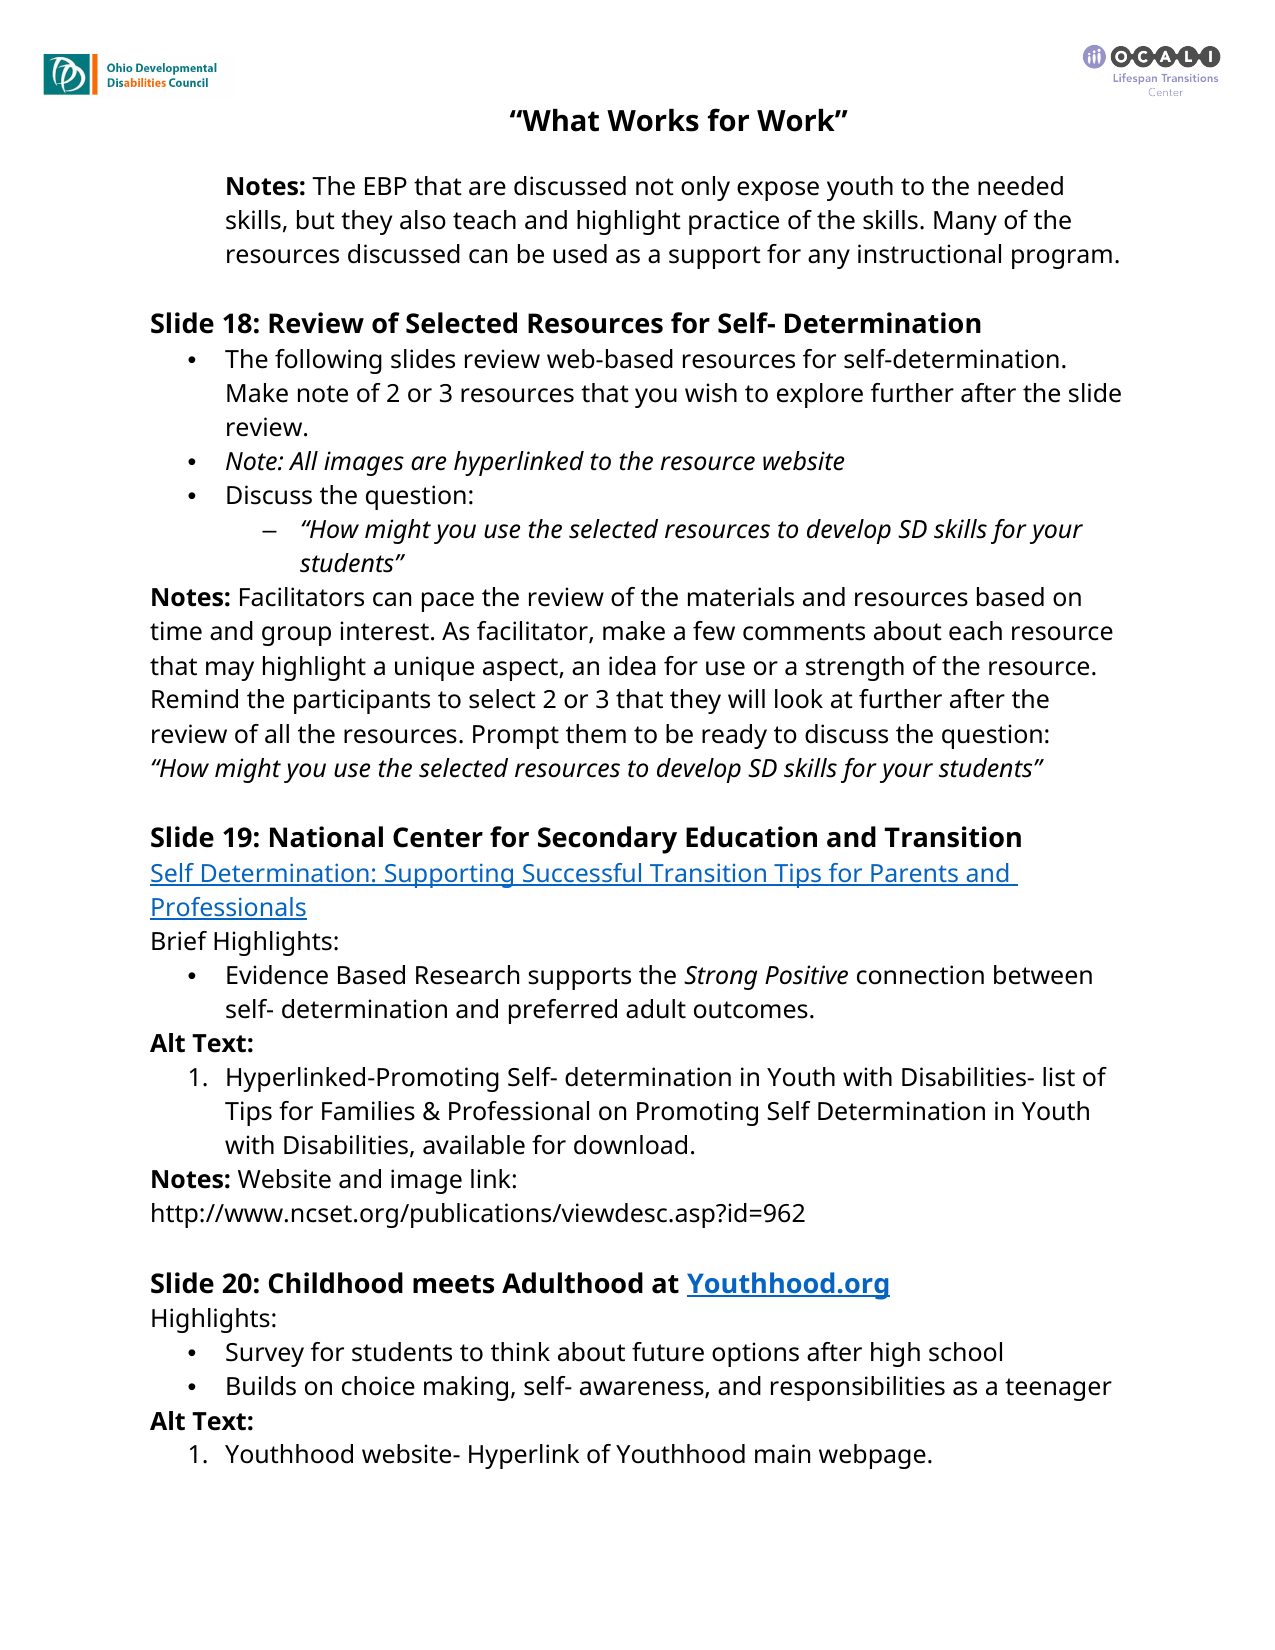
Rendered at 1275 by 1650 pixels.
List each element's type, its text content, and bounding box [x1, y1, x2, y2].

text http://www.ncset.org/publications/viewdesc.asp?id=962 [150, 1196, 1125, 1230]
text Brief Highlights: [150, 923, 1125, 957]
list Builds on choice making, self- awareness, and responsibilities as a teenager [187, 1369, 1125, 1403]
text Slide 18: Review of Selected Resources for Self- Determination [150, 305, 1125, 342]
text Alt Text: [150, 1026, 1125, 1060]
list Evidence Based Research supports the Strong Positive connection between self- determination and preferred adult outcomes. [187, 957, 1125, 1026]
text Highlights: [150, 1301, 1125, 1335]
text “How might you use the selected resources to develop SD skills for your students” [150, 750, 1125, 784]
text Remind the participants to select 2 or 3 that they will look at further after the review of all the resources. Prompt them to be ready to discuss the question: [150, 682, 1125, 750]
list Survey for students to think about future options after high school [187, 1335, 1125, 1369]
text Alt Text: [150, 1403, 1125, 1437]
text Slide 20: Childhood meets Adulthood at Youthhood.org [150, 1264, 1125, 1301]
picture [38, 54, 238, 99]
text Notes: Facilitators can pace the review of the materials and resources based on time and group interest. As facilitator, make a few comments about each resource that may highlight a unique aspect, an idea for use or a strength of the resource. [150, 580, 1125, 682]
text Notes: The EBP that are discussed not only expose youth to the needed skills, but they also teach and highlight practice of the skills. Many of the resources discussed can be used as a support for any instructional program. [225, 168, 1125, 271]
list The following slides review web-based resources for self-determination. Make note of 2 or 3 resources that you wish to explore further after the slide review. [187, 342, 1125, 444]
list Note: All images are hyperlinked to the resource website [187, 444, 1125, 478]
list Hyperlinked-Promoting Self- determination in Youth with Disabilities- list of Tips for Families & Professional on Promoting Self Determination in Youth with Disabilities, available for download. [187, 1060, 1125, 1162]
text Notes: Website and image link: [150, 1162, 1125, 1196]
picture [1080, 43, 1224, 99]
list Discuss the question: [187, 478, 1125, 512]
list Youthhood website- Hyperlink of Youthhood main webpage. [187, 1437, 1125, 1471]
text Slide 19: National Center for Secondary Education and Transition [150, 818, 1125, 855]
text Self Determination: Supporting Successful Transition Tips for Parents and Professionals [150, 855, 1125, 923]
list “How might you use the selected resources to develop SD skills for your students” [262, 512, 1125, 580]
